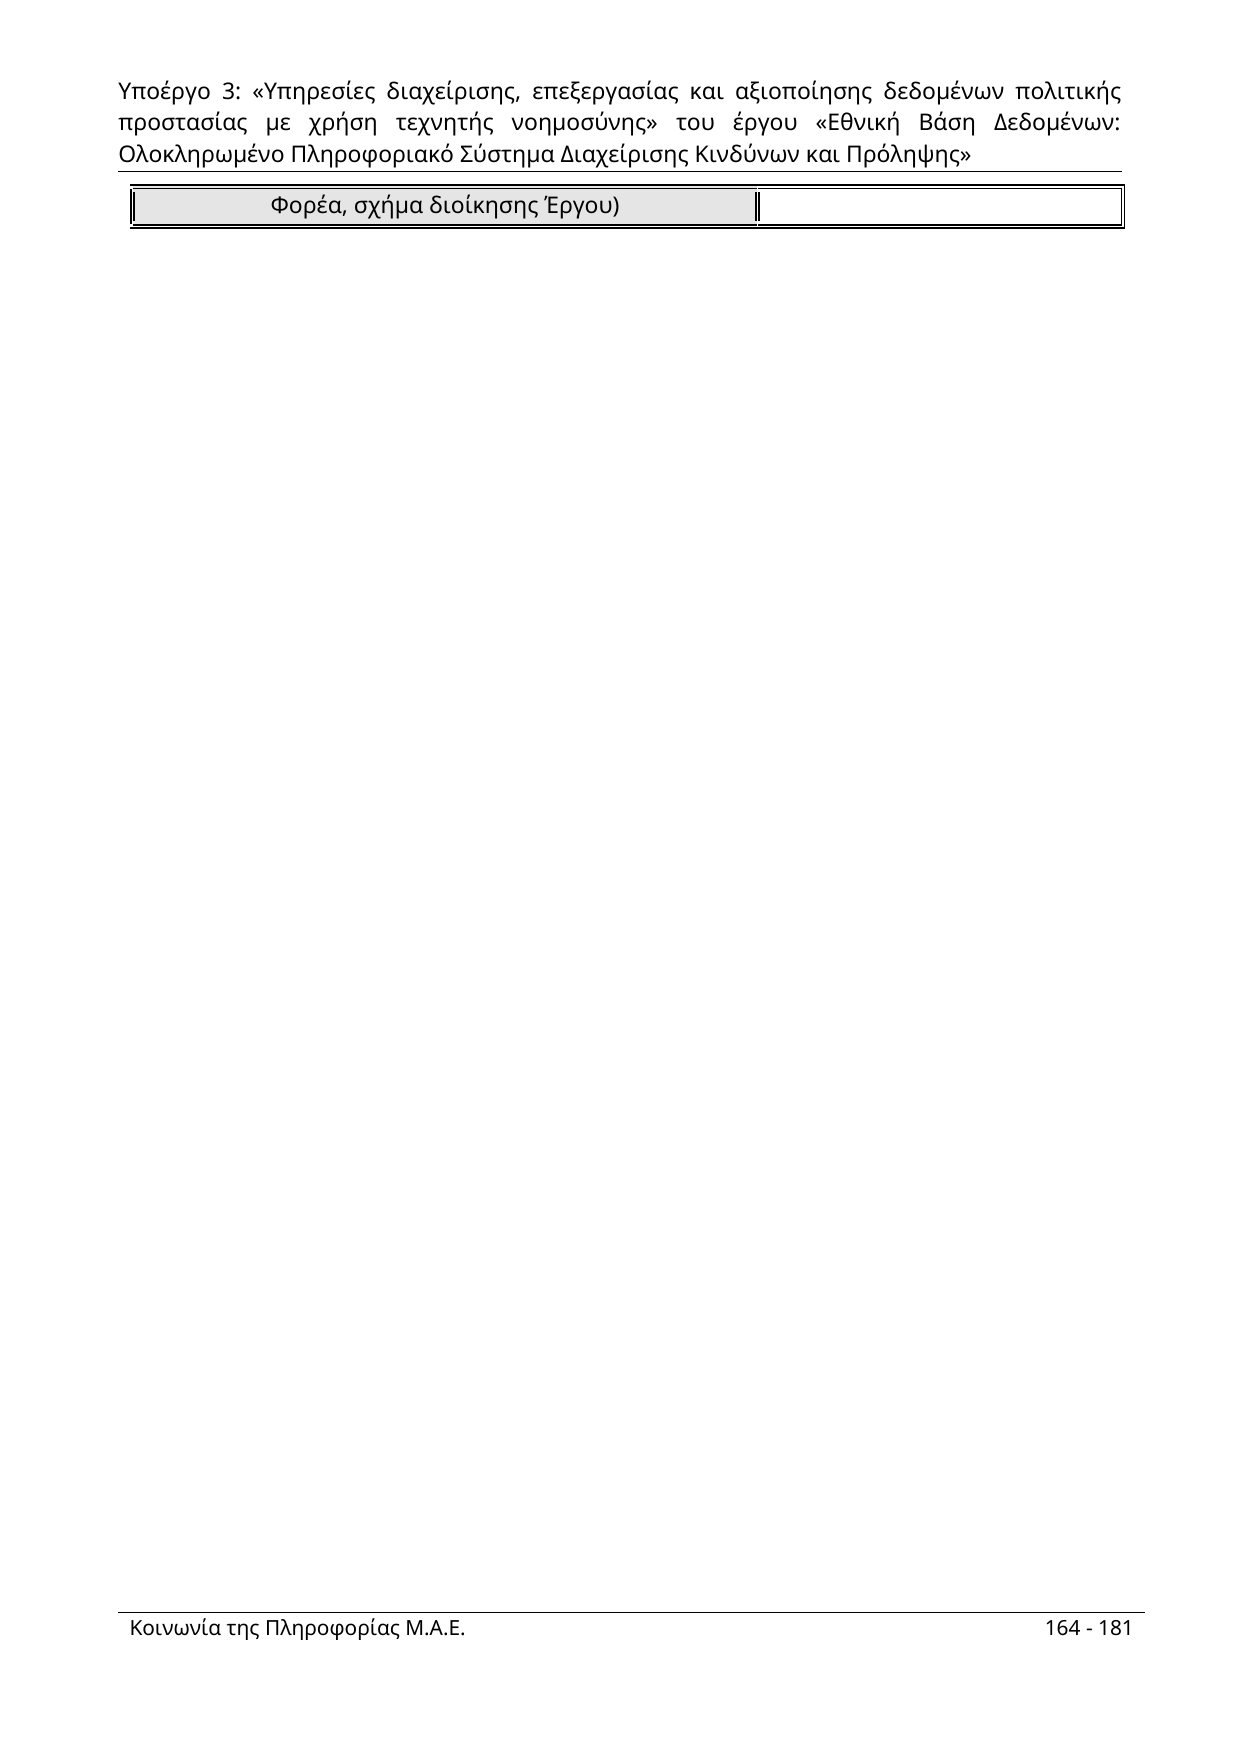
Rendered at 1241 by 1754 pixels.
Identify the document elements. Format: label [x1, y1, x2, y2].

table_cell [133, 189, 757, 224]
table_cell [757, 186, 1123, 224]
